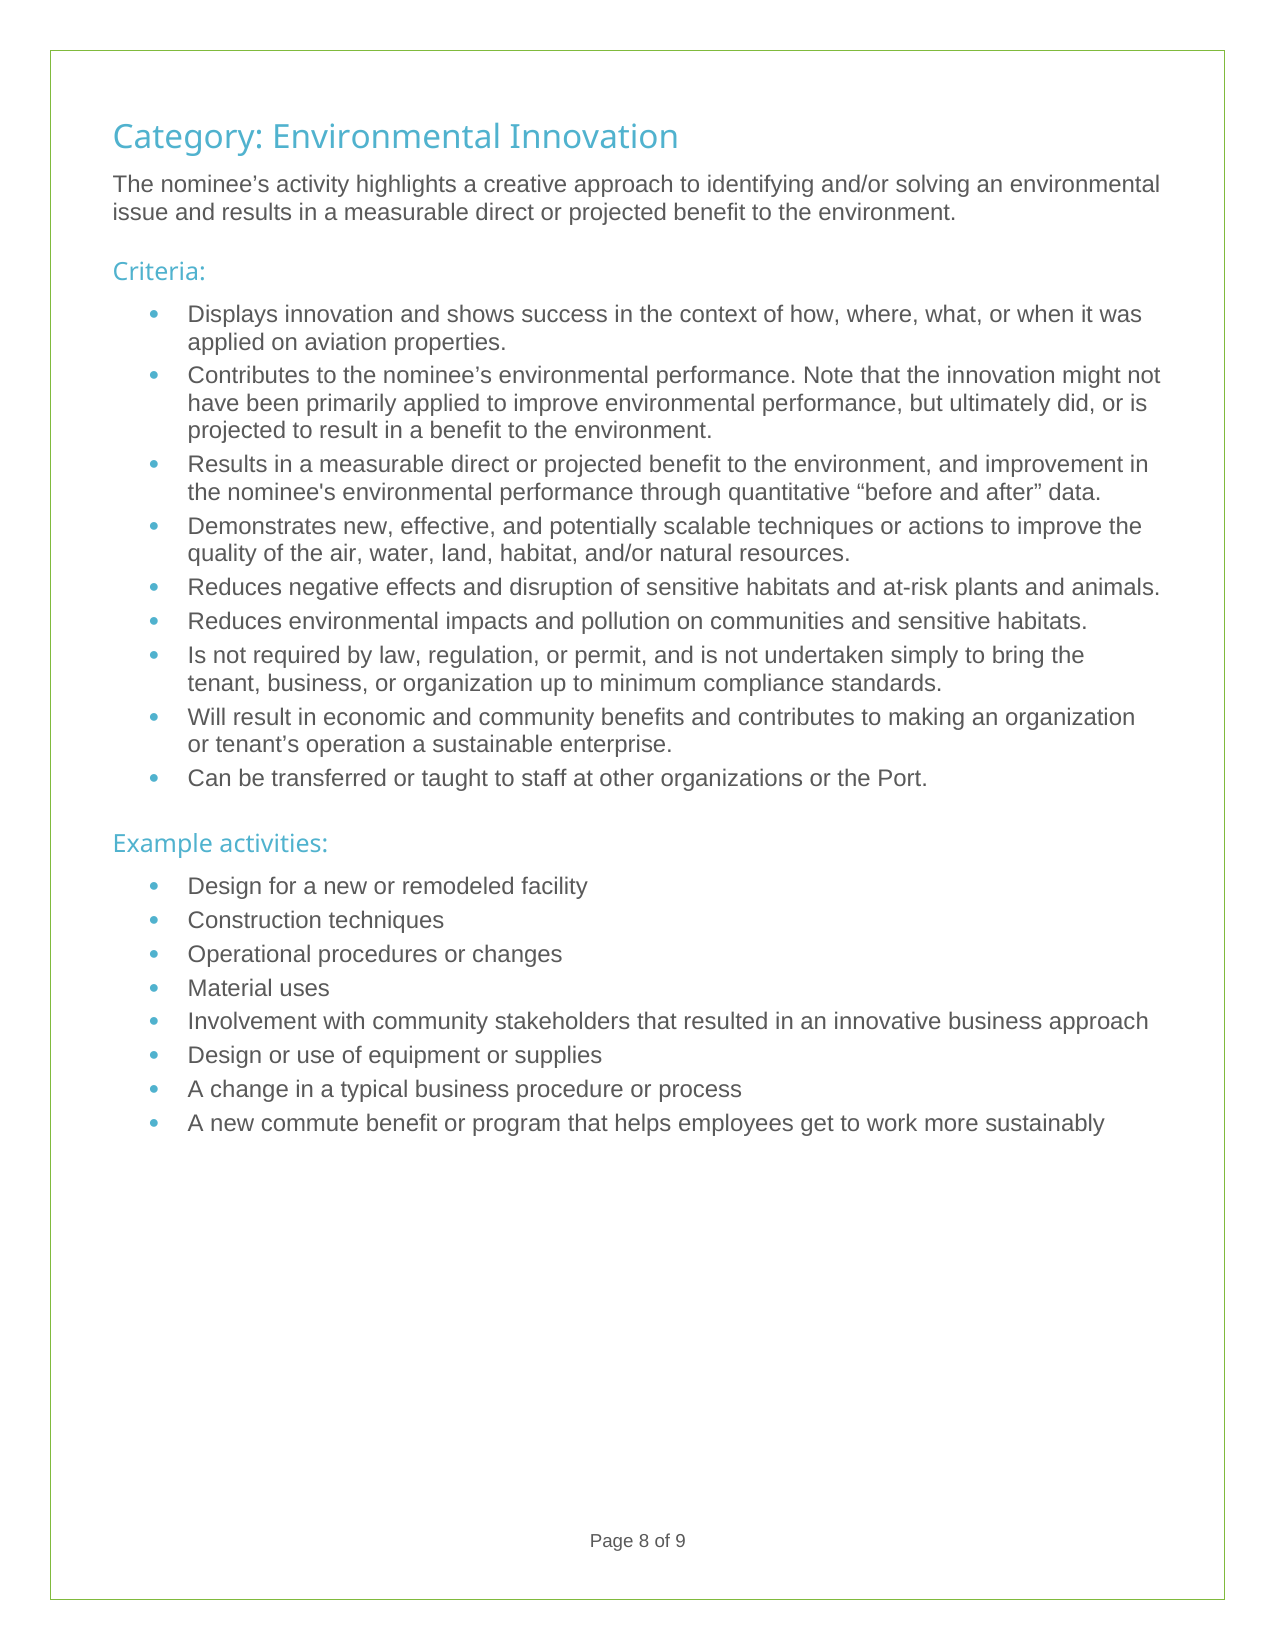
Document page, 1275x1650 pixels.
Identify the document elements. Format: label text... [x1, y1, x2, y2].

list Demonstrates new, effective, and potentially scalable techniques or actions to improve the quality of the air, water, land, habitat, and/or natural resources. [150, 512, 1162, 567]
text The nominee’s activity highlights a creative approach to identifying and/or solving an environmental issue and results in a measurable direct or projected benefit to the environment. [112, 170, 1162, 226]
list Operational procedures or changes [150, 939, 1162, 967]
list Design or use of equipment or supplies [150, 1041, 1162, 1069]
list Displays innovation and shows success in the context of how, where, what, or when it was applied on aviation properties. [150, 300, 1162, 355]
list Involvement with community stakeholders that resulted in an innovative business approach [150, 1007, 1162, 1035]
list Is not required by law, regulation, or permit, and is not undertaken simply to bring the tenant, business, or organization up to minimum compliance standards. [150, 641, 1162, 696]
list Reduces negative effects and disruption of sensitive habitats and at-risk plants and animals. [150, 573, 1162, 601]
subtitle Example activities: [112, 825, 1162, 859]
list Material uses [150, 973, 1162, 1001]
list Will result in economic and community benefits and contributes to making an organization or tenant’s operation a sustainable enterprise. [150, 702, 1162, 758]
subtitle Criteria: [112, 253, 1162, 287]
list Can be transferred or taught to staff at other organizations or the Port. [150, 764, 1162, 791]
list Results in a measurable direct or projected benefit to the environment, and improvement in the nominee's environmental performance through quantitative “before and after” data. [150, 450, 1162, 506]
list A new commute benefit or program that helps employees get to work more sustainably [150, 1109, 1162, 1136]
list Construction techniques [150, 906, 1162, 933]
list Reduces environmental impacts and pollution on communities and sensitive habitats. [150, 607, 1162, 635]
list Design for a new or remodeled facility [150, 872, 1162, 899]
list Contributes to the nominee’s environmental performance. Note that the innovation might not have been primarily applied to improve environmental performance, but ultimately did, or is projected to result in a benefit to the environment. [150, 361, 1162, 444]
subtitle Category: Environmental Innovation [112, 112, 1162, 158]
list A change in a typical business procedure or process [150, 1075, 1162, 1103]
